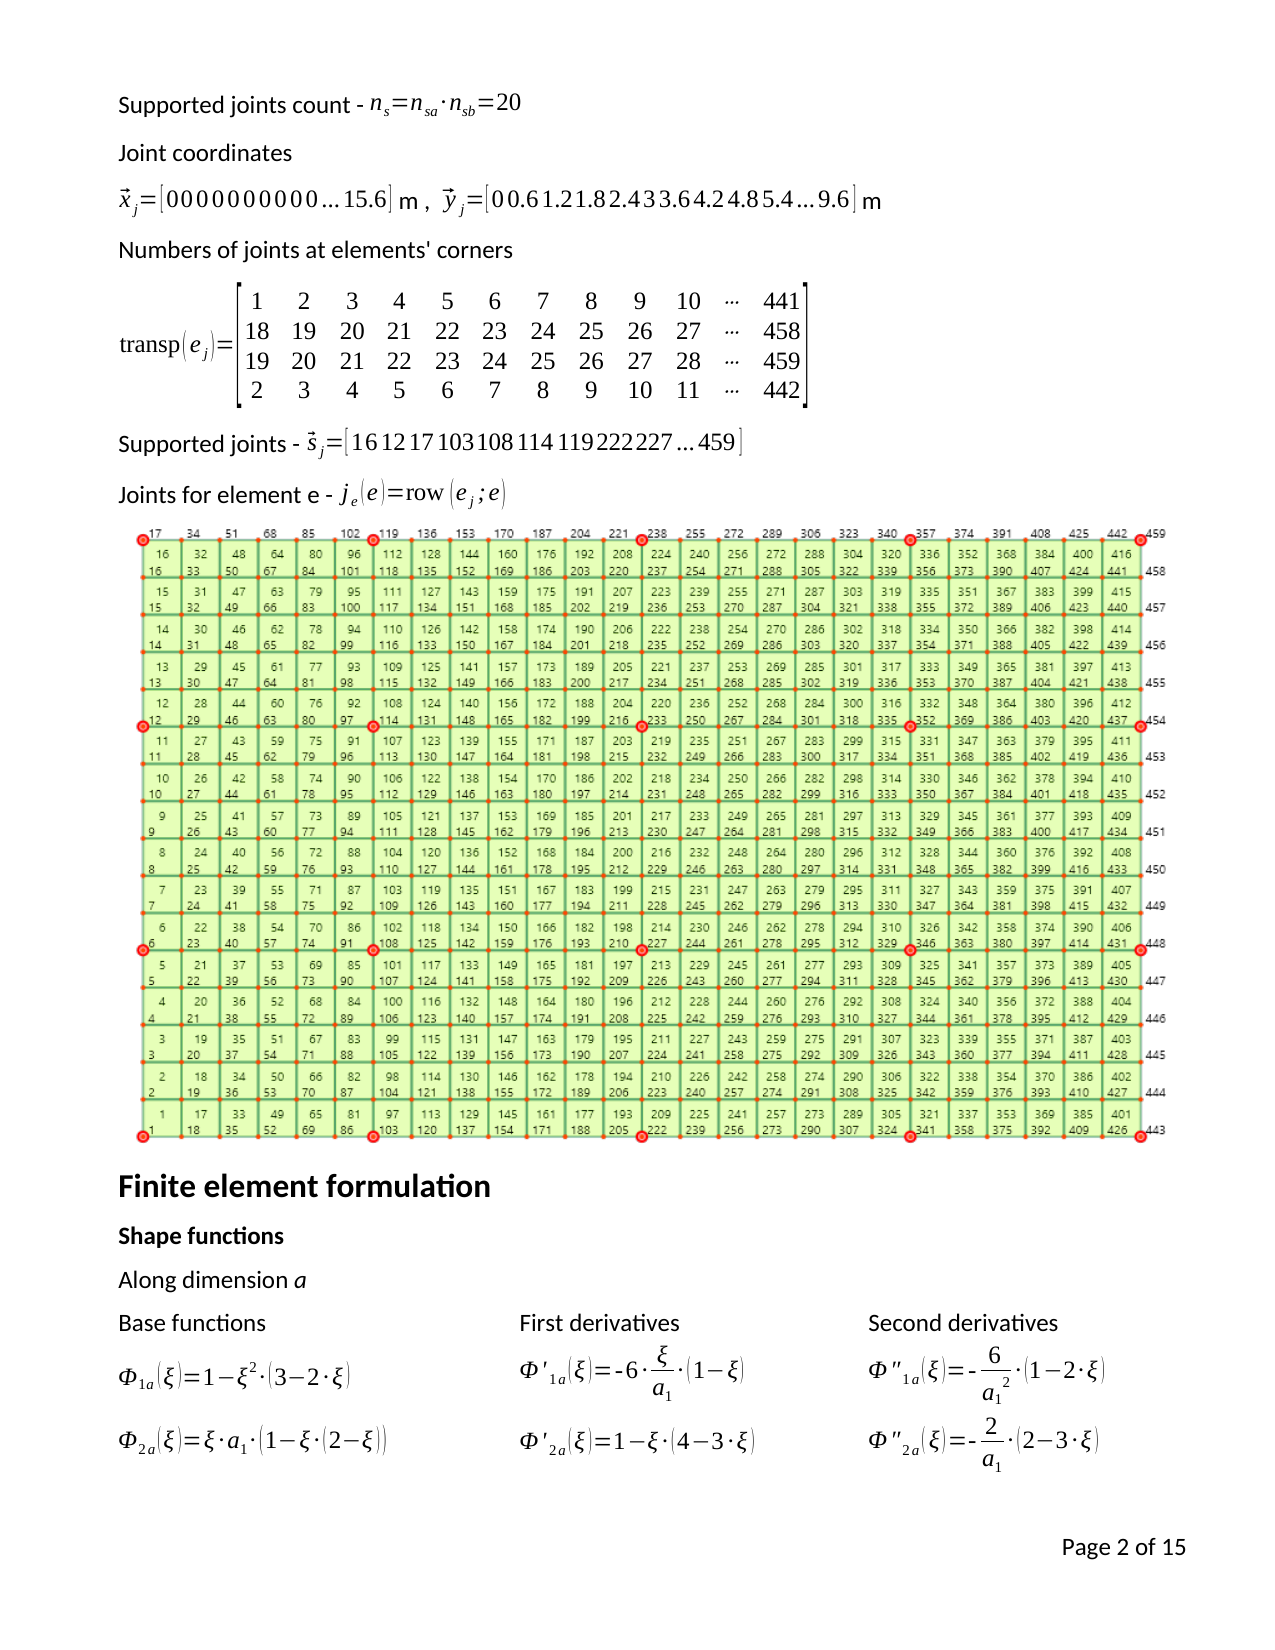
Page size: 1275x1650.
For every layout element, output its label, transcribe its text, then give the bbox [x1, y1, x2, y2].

text m , m [118, 184, 1186, 217]
text Numbers of joints at elements' corners [118, 234, 1186, 265]
text Supported joints count - [118, 88, 1186, 120]
table_header Second derivatives [868, 1307, 1186, 1487]
table_header Base functions [118, 1307, 519, 1487]
text Finite element formulation [118, 1165, 1186, 1206]
text Joints for element e - [118, 477, 1186, 512]
table_header First derivatives [519, 1307, 868, 1487]
text Along dimension a [118, 1264, 1186, 1294]
picture [118, 516, 1166, 1161]
text Shape functions [118, 1220, 1186, 1251]
text Joint coordinates [118, 137, 1186, 167]
text Supported joints - [118, 427, 1186, 460]
